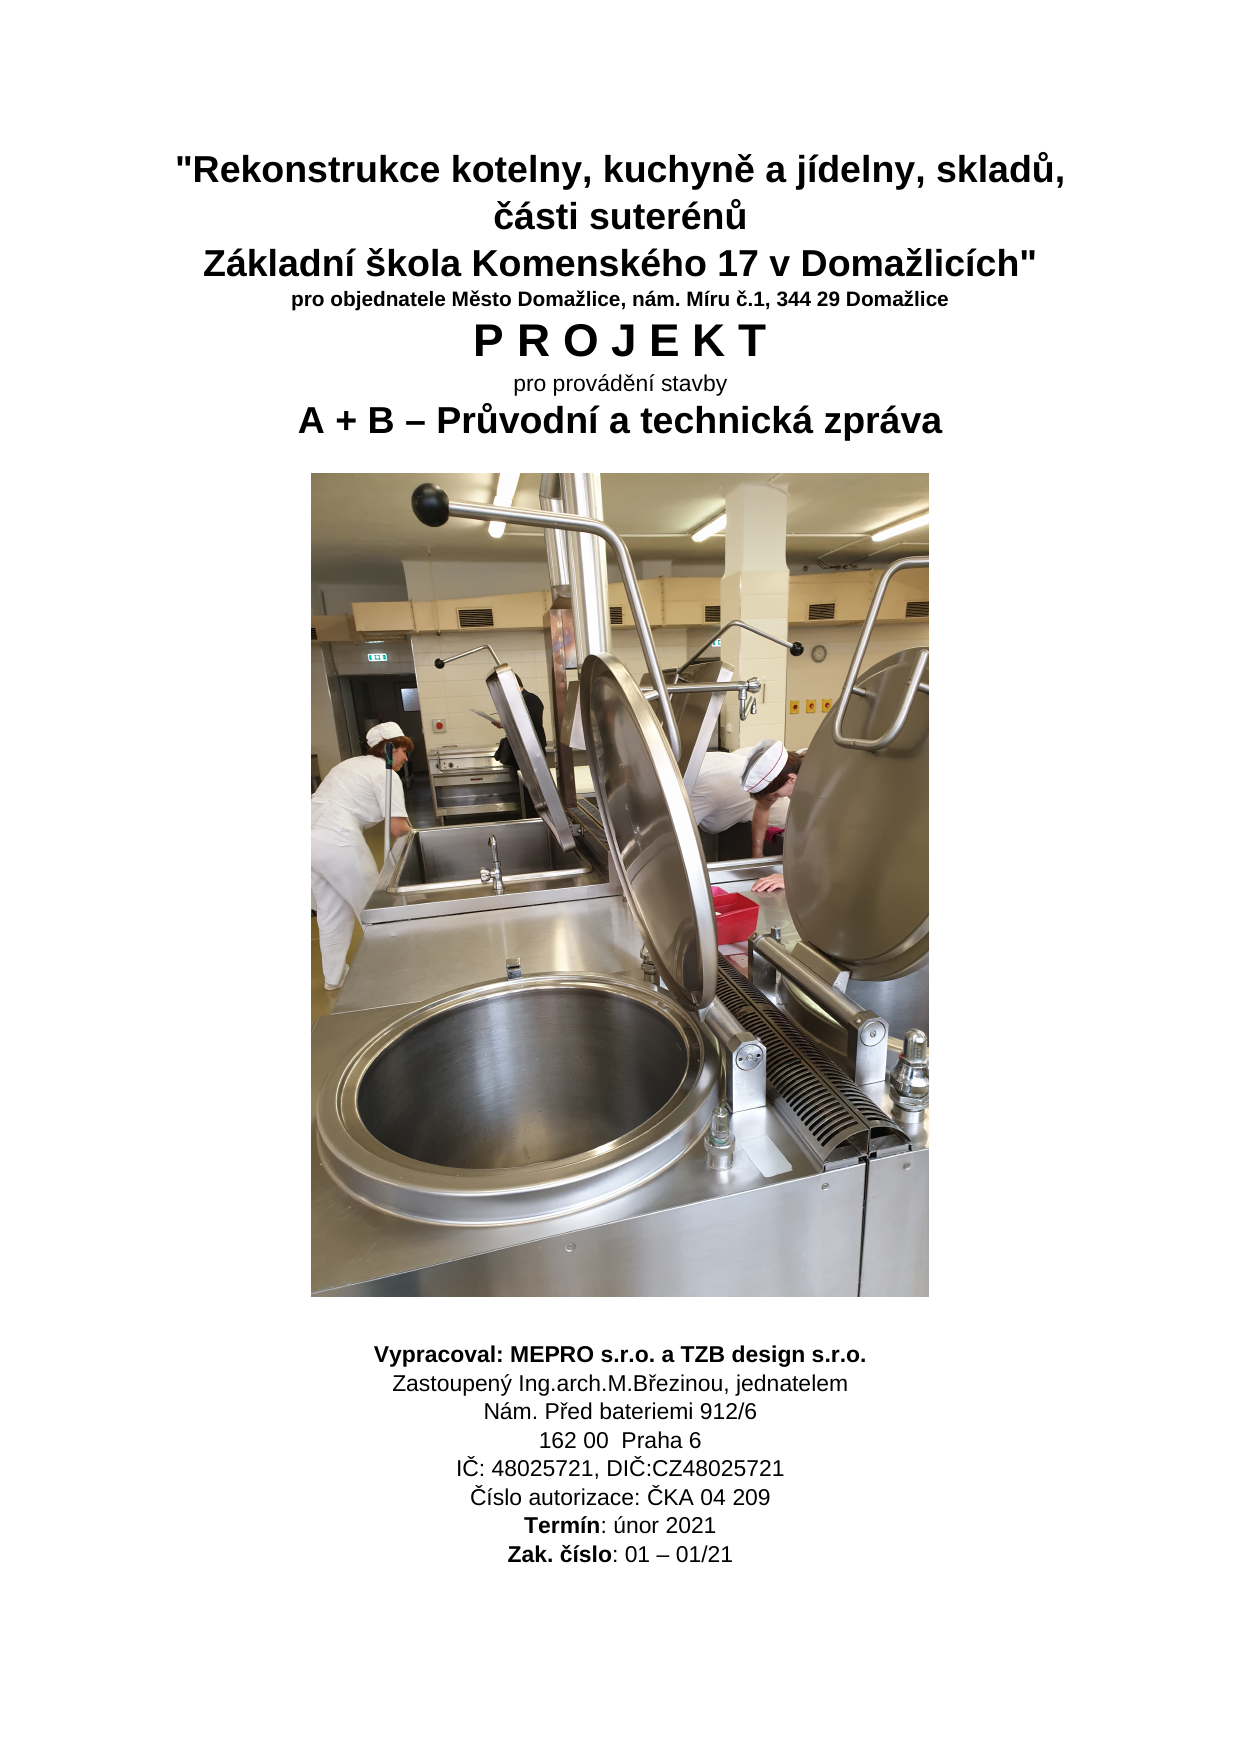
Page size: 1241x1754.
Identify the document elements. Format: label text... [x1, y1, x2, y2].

picture [311, 473, 929, 1297]
text pro provádění stavby [148, 370, 1093, 396]
text Termín: únor 2021 [148, 1512, 1093, 1538]
text IČ: 48025721, DIČ:CZ48025721 [148, 1455, 1093, 1482]
text Nám. Před bateriemi 912/6 [148, 1398, 1093, 1425]
text P R O J E K T [148, 313, 1093, 366]
text 162 00 Praha 6 [148, 1427, 1093, 1453]
text Základní škola Komenského 17 v Domažlicích" [148, 241, 1093, 284]
text A + B – Průvodní a technická zpráva [148, 398, 1093, 442]
text Zastoupený Ing.arch.M.Březinou, jednatelem [148, 1370, 1093, 1396]
text části suterénů [148, 194, 1093, 237]
text Číslo autorizace: ČKA 04 209 [148, 1484, 1093, 1510]
text "Rekonstrukce kotelny, kuchyně a jídelny, skladů, [148, 148, 1093, 191]
text pro objednatele Město Domažlice, nám. Míru č.1, 344 29 Domažlice [148, 287, 1093, 311]
text Vypracoval: MEPRO s.r.o. a TZB design s.r.o. [148, 1341, 1093, 1368]
text Zak. číslo: 01 – 01/21 [148, 1541, 1093, 1567]
